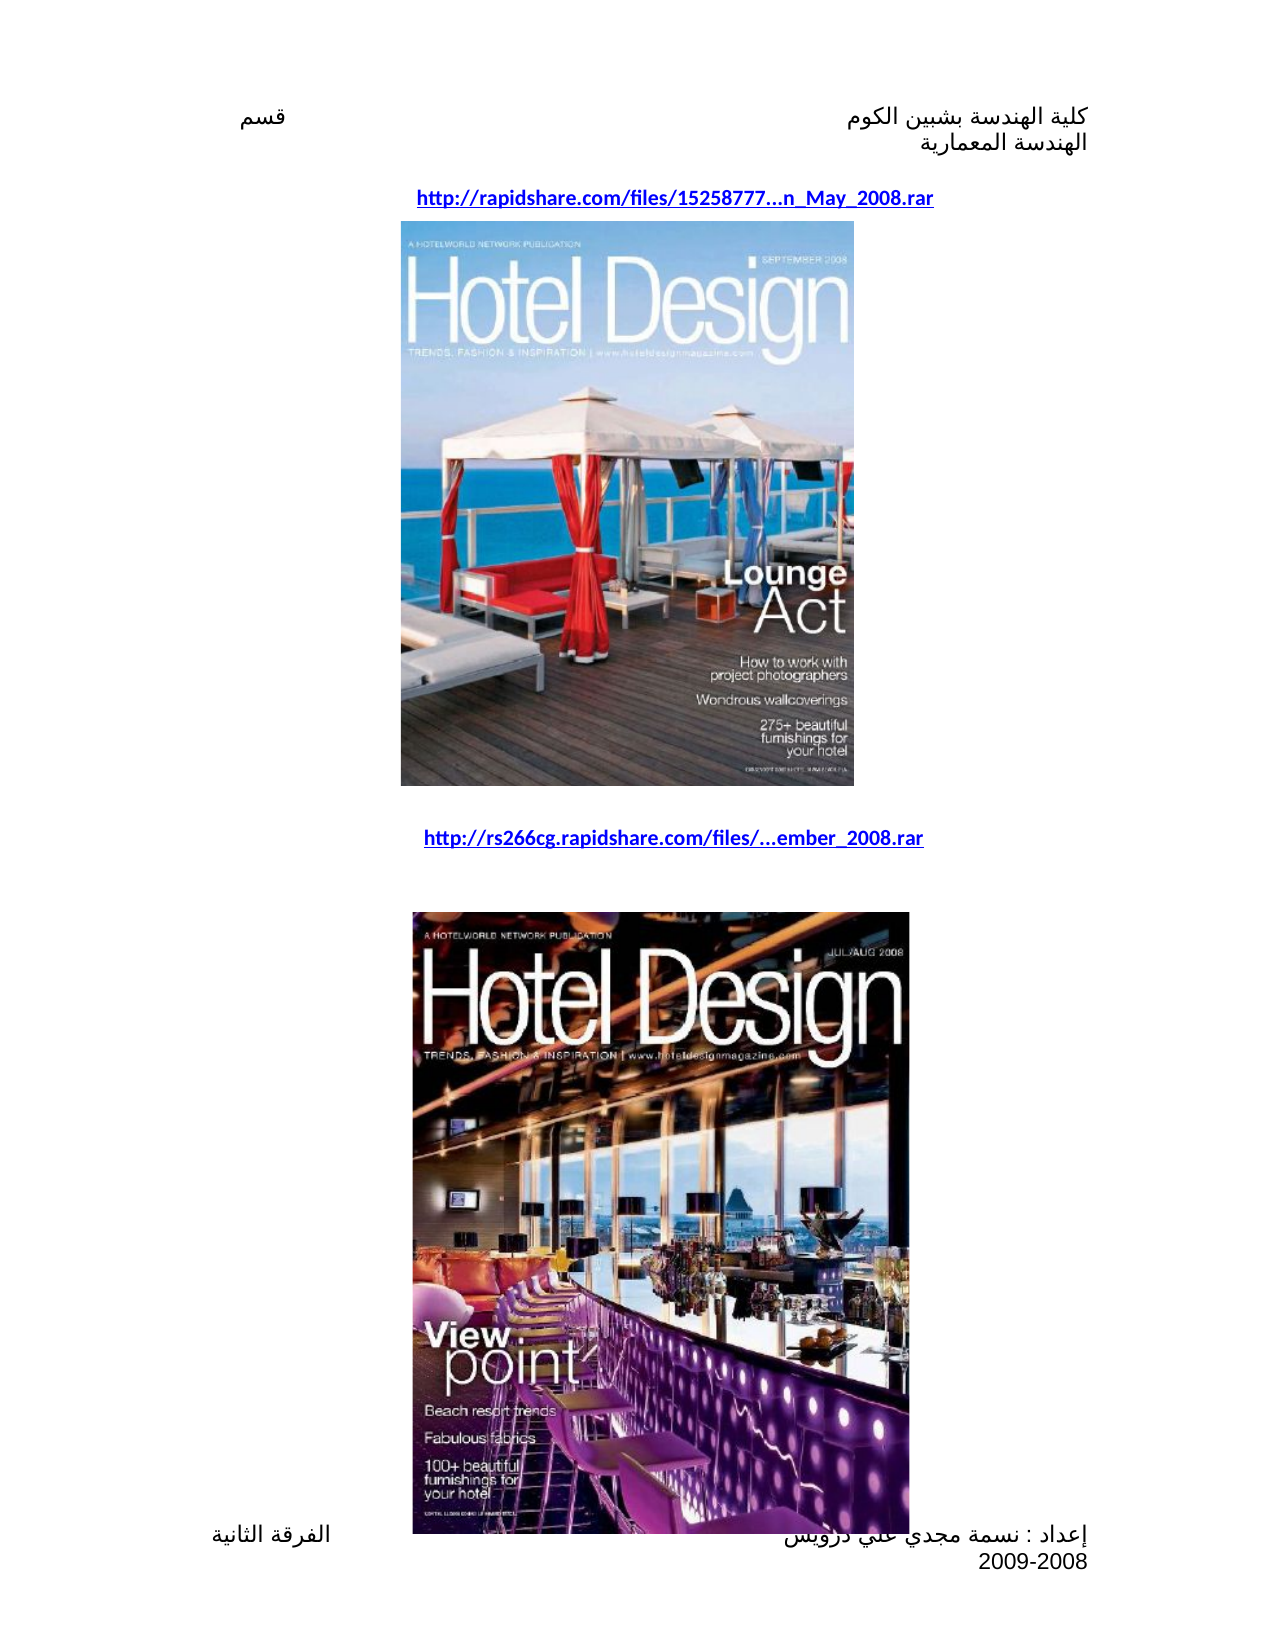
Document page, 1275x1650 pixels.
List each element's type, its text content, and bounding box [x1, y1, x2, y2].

text http://rs266cg.rapidshare.com/files/...ember_2008.rar [187, 824, 1087, 851]
text http://rapidshare.com/files/15258777...n_May_2008.rar [262, 184, 1087, 210]
picture [400, 221, 854, 784]
picture [412, 912, 909, 1532]
